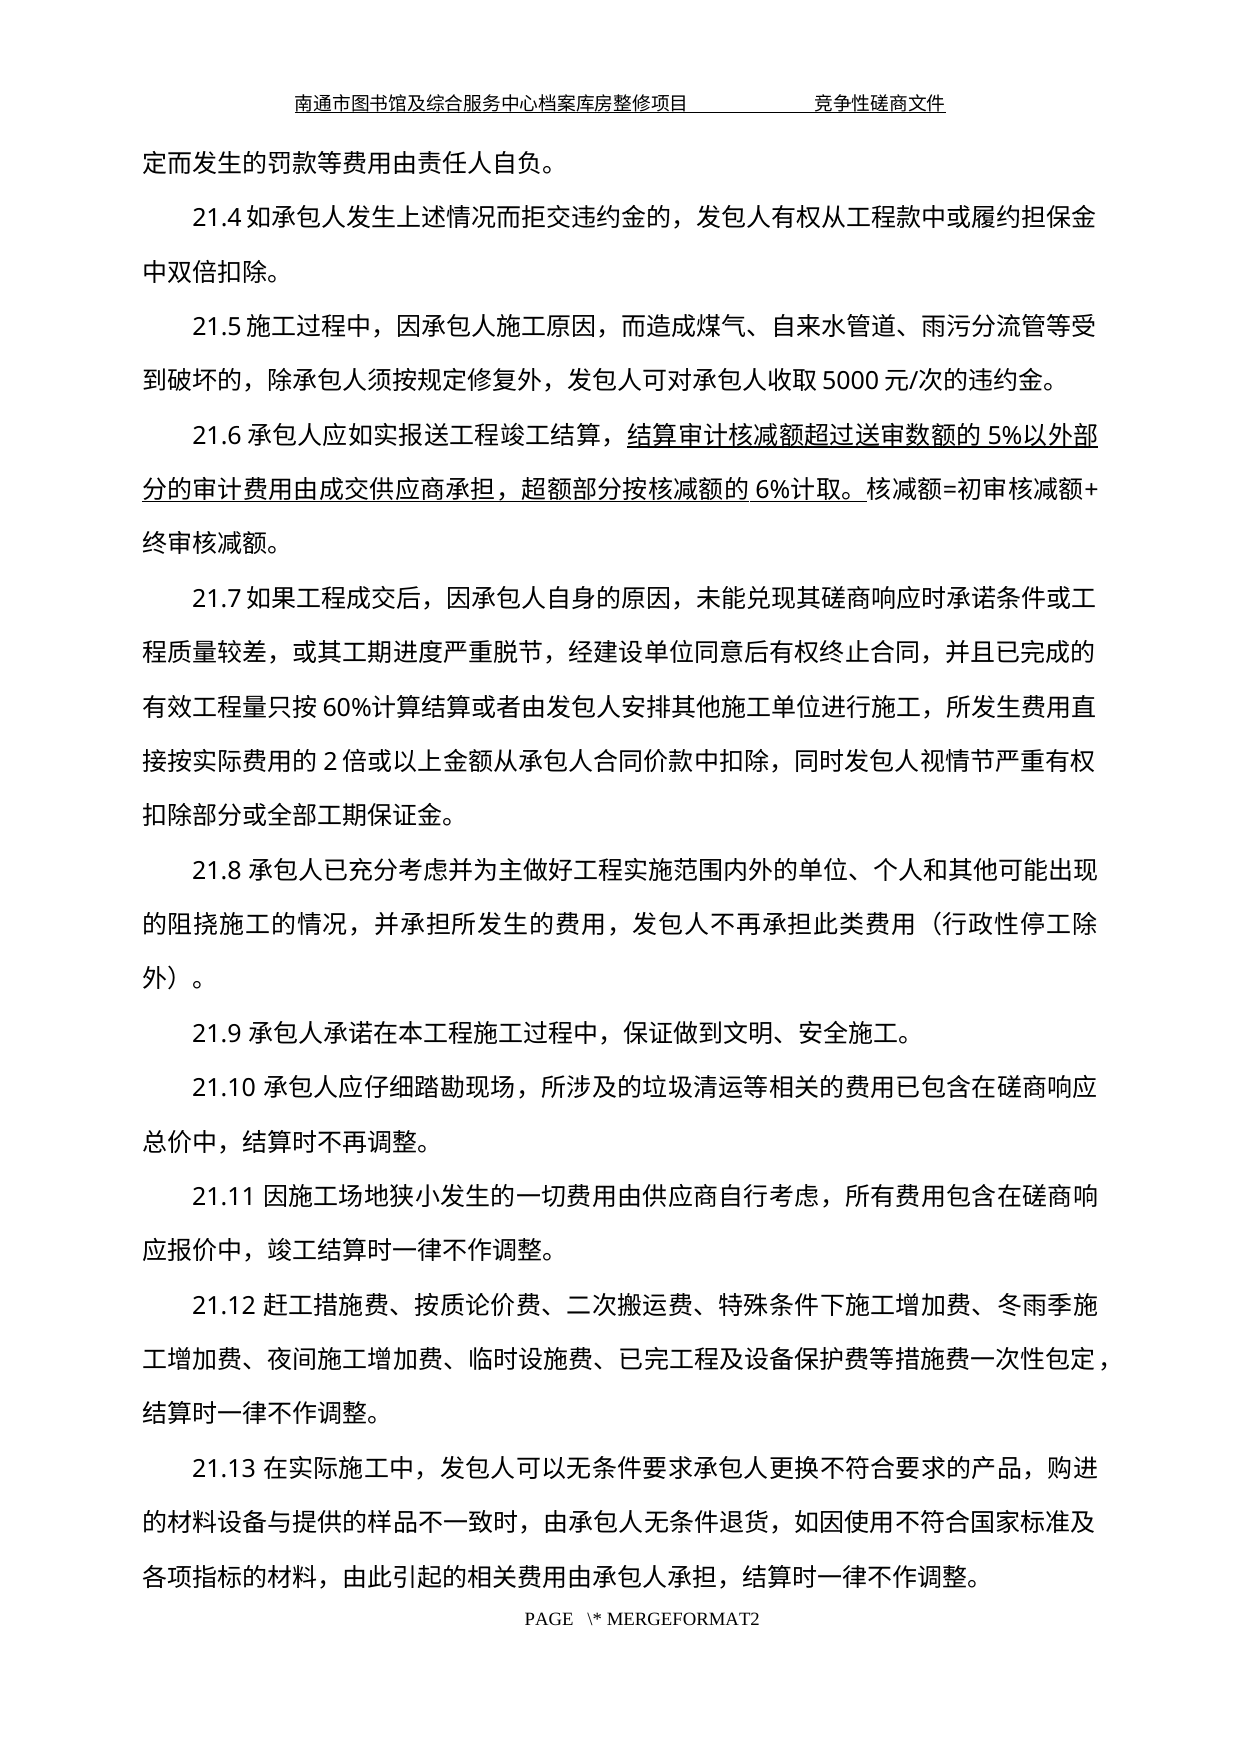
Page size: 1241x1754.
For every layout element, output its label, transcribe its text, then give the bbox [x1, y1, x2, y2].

text 21.8 承包人已充分考虑并为主做好工程实施范围内外的单位、个人和其他可能出现的阻挠施工的情况，并承担所发生的费用，发包人不再承担此类费用（行政性停工除外）。 [142, 850, 1098, 995]
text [142, 143, 1098, 179]
text 21.11 因施工场地狭小发生的一切费用由供应商自行考虑，所有费用包含在磋商响应报价中，竣工结算时一律不作调整。 [142, 1176, 1098, 1267]
text 21.10 承包人应仔细踏勘现场，所涉及的垃圾清运等相关的费用已包含在磋商响应总价中，结算时不再调整。 [142, 1068, 1098, 1158]
text 21.6承包人应如实报送工程竣工结算，结算审计核减额超过送审数额的5%以外部分的审计费用由成交供应商承担，超额部分按核减额的6%计取。核减额=初审核减额+终审核减额。 [142, 415, 1098, 560]
text 21.13 在实际施工中，发包人可以无条件要求承包人更换不符合要求的产品，购进的材料设备与提供的样品不一致时，由承包人无条件退货，如因使用不符合国家标准及各项指标的材料，由此引起的相关费用由承包人承担，结算时一律不作调整。 [142, 1448, 1098, 1593]
text 21.12 赶工措施费、按质论价费、二次搬运费、特殊条件下施工增加费、冬雨季施工增加费、夜间施工增加费、临时设施费、已完工程及设备保护费等措施费一次性包定，结算时一律不作调整。 [142, 1285, 1098, 1430]
text 21.7如果工程成交后，因承包人自身的原因，未能兑现其磋商响应时承诺条件或工程质量较差，或其工期进度严重脱节，经建设单位同意后有权终止合同，并且已完成的有效工程量只按60%计算结算或者由发包人安排其他施工单位进行施工，所发生费用直接按实际费用的2倍或以上金额从承包人合同价款中扣除，同时发包人视情节严重有权扣除部分或全部工期保证金。 [142, 578, 1098, 832]
text 21.9 承包人承诺在本工程施工过程中，保证做到文明、安全施工。 [142, 1013, 1098, 1049]
text 21.5施工过程中，因承包人施工原因，而造成煤气、自来水管道、雨污分流管等受到破坏的，除承包人须按规定修复外，发包人可对承包人收取5000元/次的违约金。 [142, 306, 1098, 397]
text 21.4如承包人发生上述情况而拒交违约金的，发包人有权从工程款中或履约担保金中双倍扣除。 [142, 198, 1098, 288]
